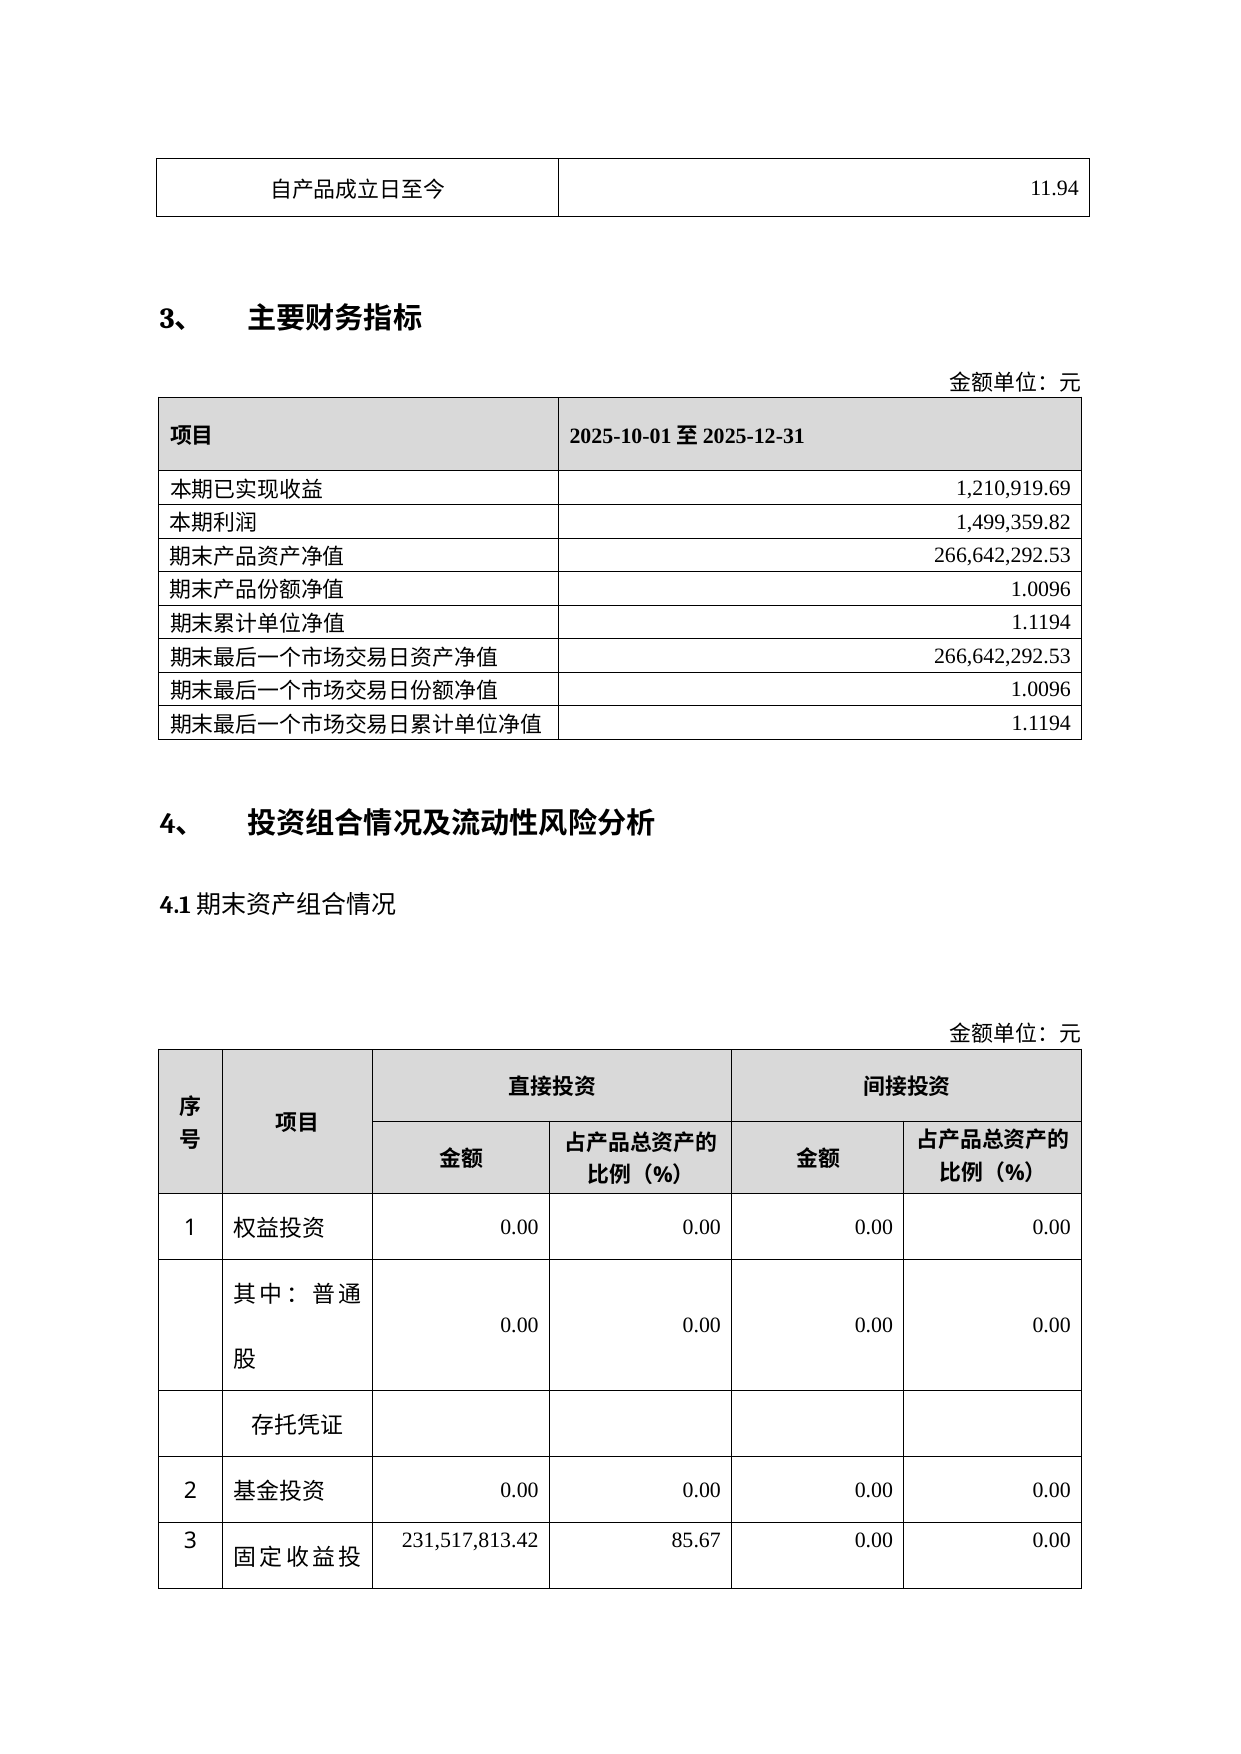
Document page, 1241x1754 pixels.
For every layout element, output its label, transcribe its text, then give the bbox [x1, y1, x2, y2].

table_header 项目 [223, 1050, 372, 1193]
table_cell [550, 1391, 731, 1456]
table_cell 权益投资 [223, 1194, 372, 1259]
table_header 序号 [159, 1050, 222, 1193]
table_cell 期末最后一个市场交易日累计单位净值 [159, 706, 558, 739]
table_cell 固定收益投资 [223, 1523, 372, 1588]
table_cell 1.1194 [559, 706, 1081, 739]
table_cell 期末累计单位净值 [159, 606, 558, 638]
table_cell 0.00 [373, 1194, 549, 1259]
table_header 2025-10-01至 2025-12-31 [559, 398, 1081, 470]
title 投资组合情况及流动性风险分析 [159, 788, 1081, 853]
table_cell 266,642,292.53 [559, 539, 1081, 571]
title 主要财务指标 [159, 283, 1081, 348]
table_cell 0.00 [373, 1457, 549, 1522]
table_cell 0.00 [550, 1260, 731, 1390]
table_cell 本期利润 [159, 505, 558, 537]
table_cell 自产品成立日至今 [157, 159, 558, 216]
table_cell 0.00 [732, 1523, 903, 1588]
table_cell 0.00 [550, 1457, 731, 1522]
table_cell 期末产品资产净值 [159, 539, 558, 571]
table_cell [732, 1391, 903, 1456]
table_cell 本期已实现收益 [159, 471, 558, 504]
table_cell [159, 1391, 222, 1456]
table_cell [373, 1391, 549, 1456]
table_cell 0.00 [732, 1260, 903, 1390]
table_cell 266,642,292.53 [559, 639, 1081, 672]
table_cell 11.94 [559, 159, 1089, 216]
table_cell 1.1194 [559, 606, 1081, 638]
table_cell 期末最后一个市场交易日资产净值 [159, 639, 558, 672]
table_header 直接投资 [373, 1050, 731, 1121]
table_cell 金额 [732, 1122, 903, 1193]
table_header 项目 [159, 398, 558, 470]
table_cell [904, 1391, 1081, 1456]
table_cell 1 [159, 1194, 222, 1259]
table_cell 0.00 [550, 1194, 731, 1259]
table_cell 1.0096 [559, 673, 1081, 705]
table_cell 1,499,359.82 [559, 505, 1081, 537]
table_cell 金额 [373, 1122, 549, 1193]
table_cell 占产品总资产的比例（%） [550, 1122, 731, 1193]
table_header 间接投资 [732, 1050, 1081, 1121]
text 金额单位：元 [159, 364, 1081, 397]
table_cell 基金投资 [223, 1457, 372, 1522]
table_cell 1.0096 [559, 572, 1081, 604]
table_cell 1,210,919.69 [559, 471, 1081, 504]
table_cell [159, 1260, 222, 1390]
table_cell 0.00 [904, 1260, 1081, 1390]
table_cell 期末产品份额净值 [159, 572, 558, 604]
table_cell 0.00 [732, 1457, 903, 1522]
text 金额单位：元 [159, 1016, 1081, 1048]
table_cell 0.00 [904, 1457, 1081, 1522]
table_cell 85.67 [550, 1523, 731, 1588]
table_cell 0.00 [904, 1194, 1081, 1259]
table_cell 占产品总资产的比例（%） [904, 1122, 1081, 1193]
table_cell 231,517,813.42 [373, 1523, 549, 1588]
table_cell 期末最后一个市场交易日份额净值 [159, 673, 558, 705]
title 期末资产组合情况 [159, 870, 1081, 935]
table_cell 0.00 [904, 1523, 1081, 1588]
table_cell 其中：普通股 [223, 1260, 372, 1390]
table_cell 3 [159, 1523, 222, 1588]
table_cell 0.00 [373, 1260, 549, 1390]
table_cell 0.00 [732, 1194, 903, 1259]
table_cell 2 [159, 1457, 222, 1522]
table_cell 存托凭证 [223, 1391, 372, 1456]
